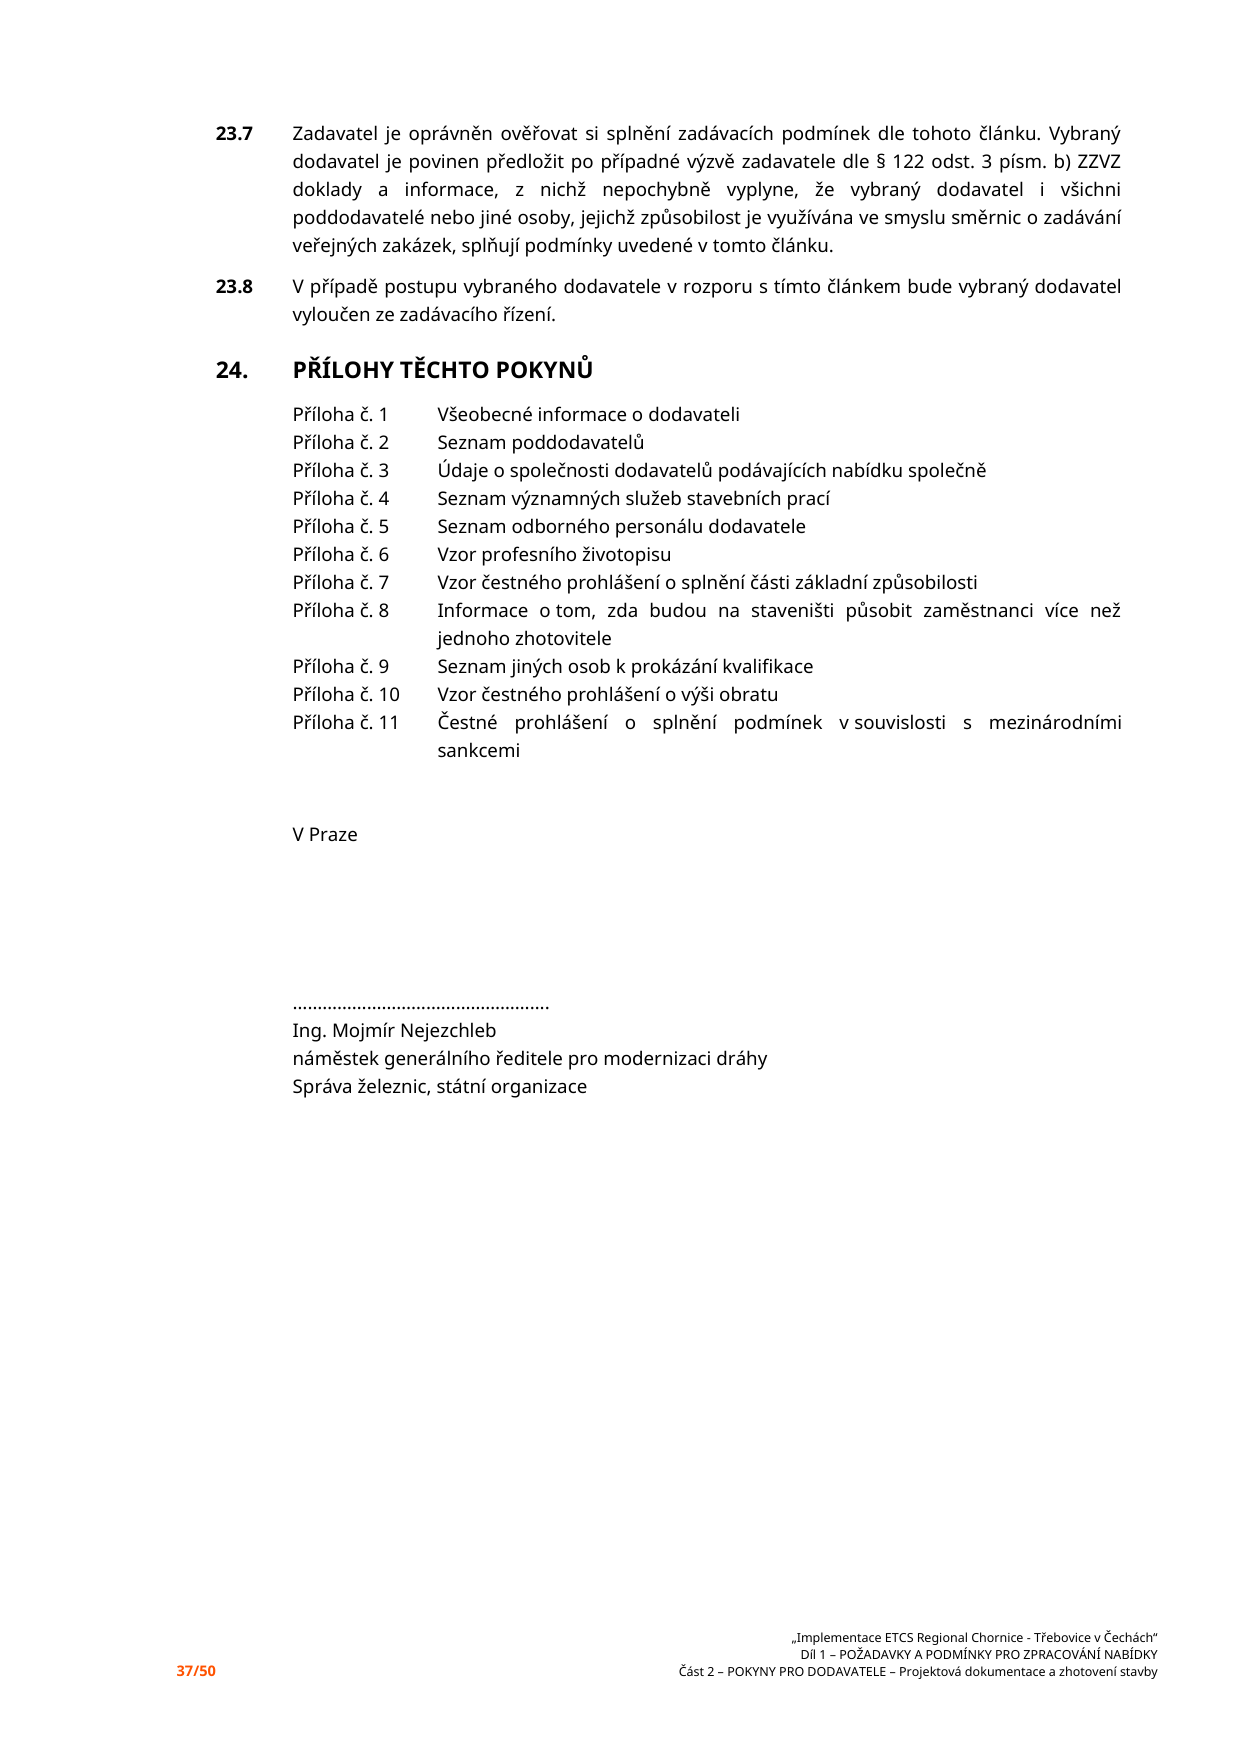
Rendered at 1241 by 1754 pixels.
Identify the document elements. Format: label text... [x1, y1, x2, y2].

text Ing. Mojmír Nejezchleb [292, 1018, 1122, 1043]
text Příloha č. 7 Vzor čestného prohlášení o splnění části základní způsobilosti [292, 569, 1122, 595]
text Příloha č. 8 Informace o tom, zda budou na staveništi působit zaměstnanci více než jednoho zhotovitele [292, 597, 1122, 651]
text Příloha č. 3 Údaje o společnosti dodavatelů podávajících nabídku společně [292, 457, 1122, 483]
text Příloha č. 9 Seznam jiných osob k prokázání kvalifikace [292, 653, 1122, 679]
text PŘÍLOHY TĚCHTO POKYNŮ [216, 354, 1122, 386]
text Příloha č. 11 Čestné prohlášení o splnění podmínek v souvislosti s mezinárodními sankcemi [292, 709, 1122, 763]
text Příloha č. 5 Seznam odborného personálu dodavatele [292, 513, 1122, 539]
text náměstek generálního ředitele pro modernizaci dráhy [292, 1046, 1122, 1071]
text Příloha č. 6 Vzor profesního životopisu [292, 541, 1122, 567]
text Příloha č. 1 Všeobecné informace o dodavateli [292, 401, 1122, 427]
text Příloha č. 2 Seznam poddodavatelů [292, 429, 1122, 455]
text Správa železnic, státní organizace [292, 1074, 1122, 1099]
text Příloha č. 10 Vzor čestného prohlášení o výši obratu [292, 681, 1122, 707]
text V Praze [292, 821, 1122, 847]
text Zadavatel je oprávněn ověřovat si splnění zadávacích podmínek dle tohoto článku. Vybraný dodavatel je povinen předložit po případné výzvě zadavatele dle § 122 odst. 3 písm. b) ZZVZ doklady a informace, z nichž nepochybně vyplyne, že vybraný dodavatel i všichni poddodavatelé nebo jiné osoby, jejichž způsobilost je využívána ve smyslu směrnic o zadávání veřejných zakázek, splňují podmínky uvedené v tomto článku. [216, 121, 1122, 258]
text Příloha č. 4 Seznam významných služeb stavebních prací [292, 485, 1122, 511]
text V případě postupu vybraného dodavatele v rozporu s tímto článkem bude vybraný dodavatel vyloučen ze zadávacího řízení. [216, 273, 1122, 327]
text ……………………………………………. [292, 989, 1122, 1015]
